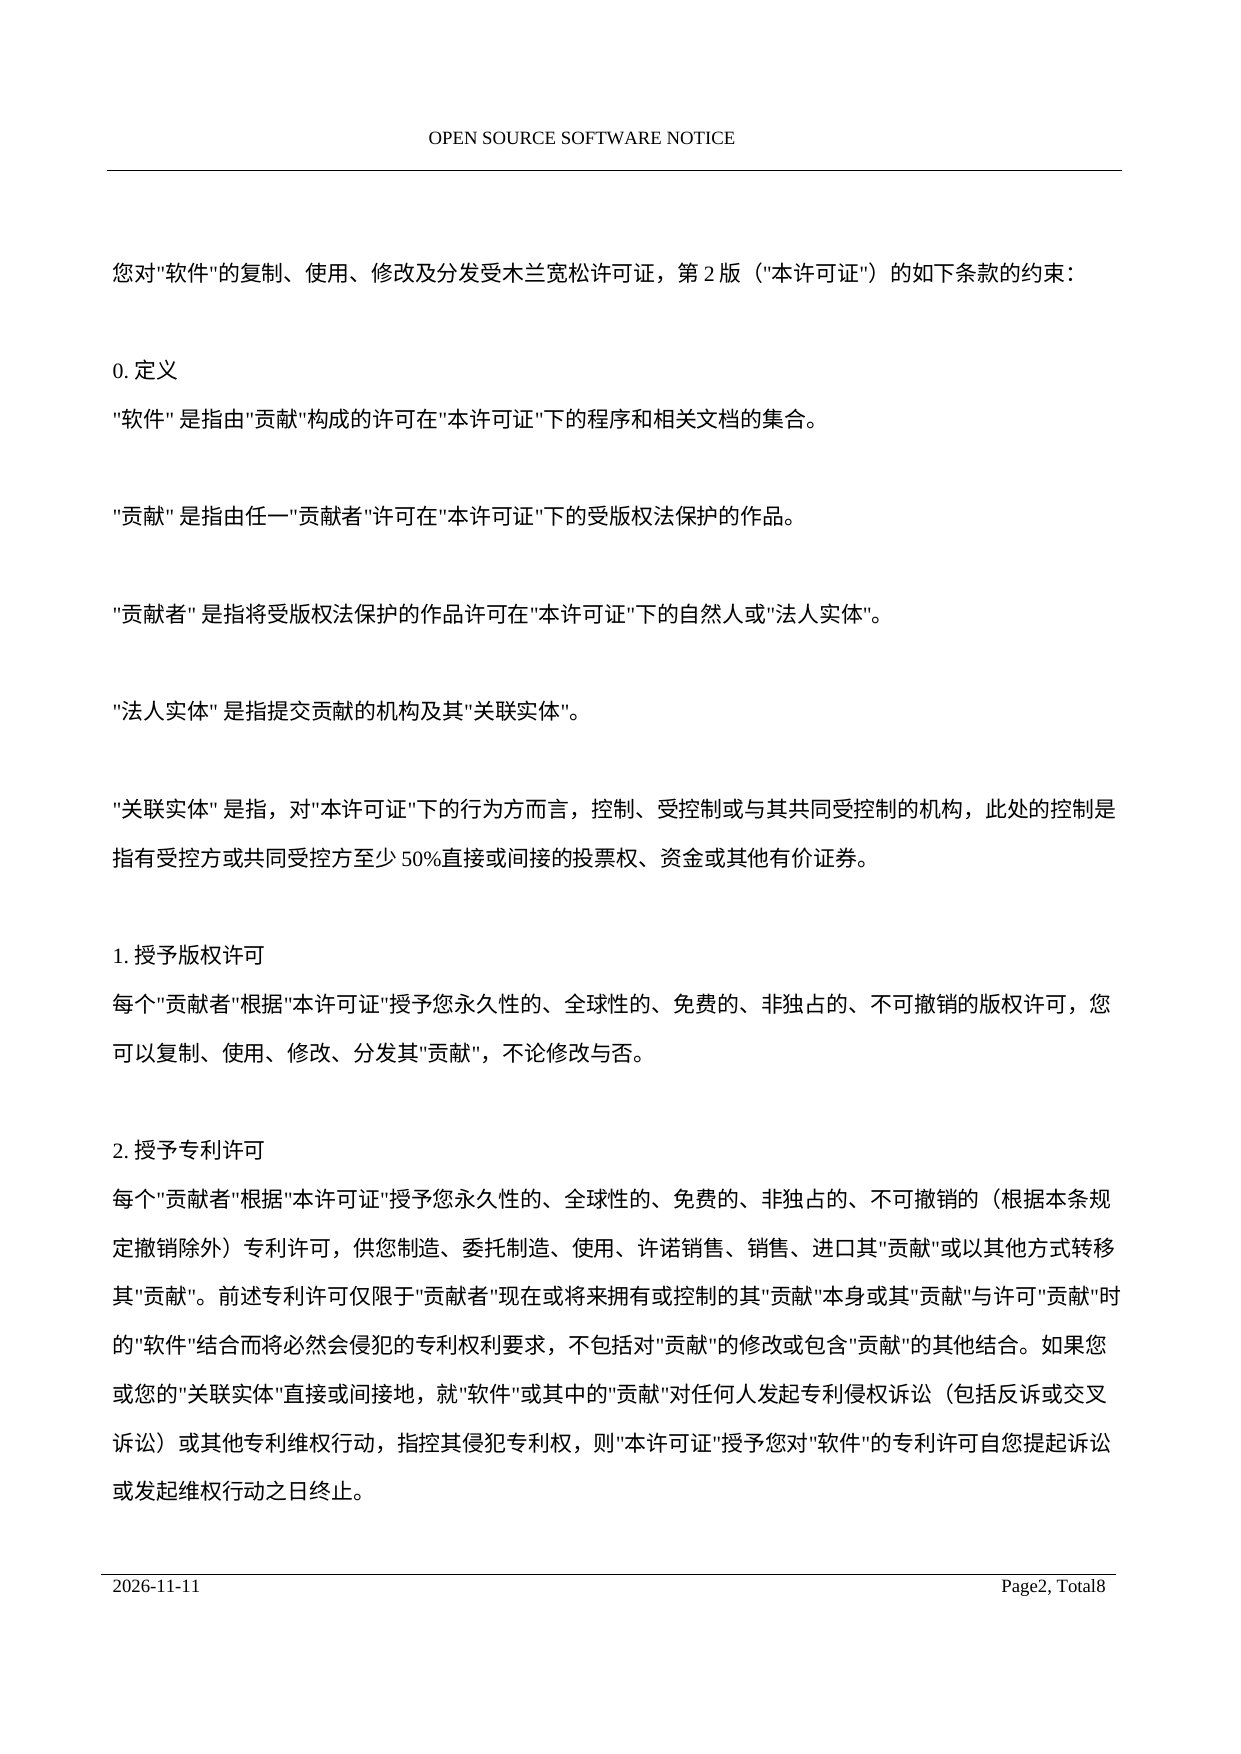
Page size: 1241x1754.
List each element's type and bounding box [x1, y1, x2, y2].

text [112, 206, 1128, 1506]
